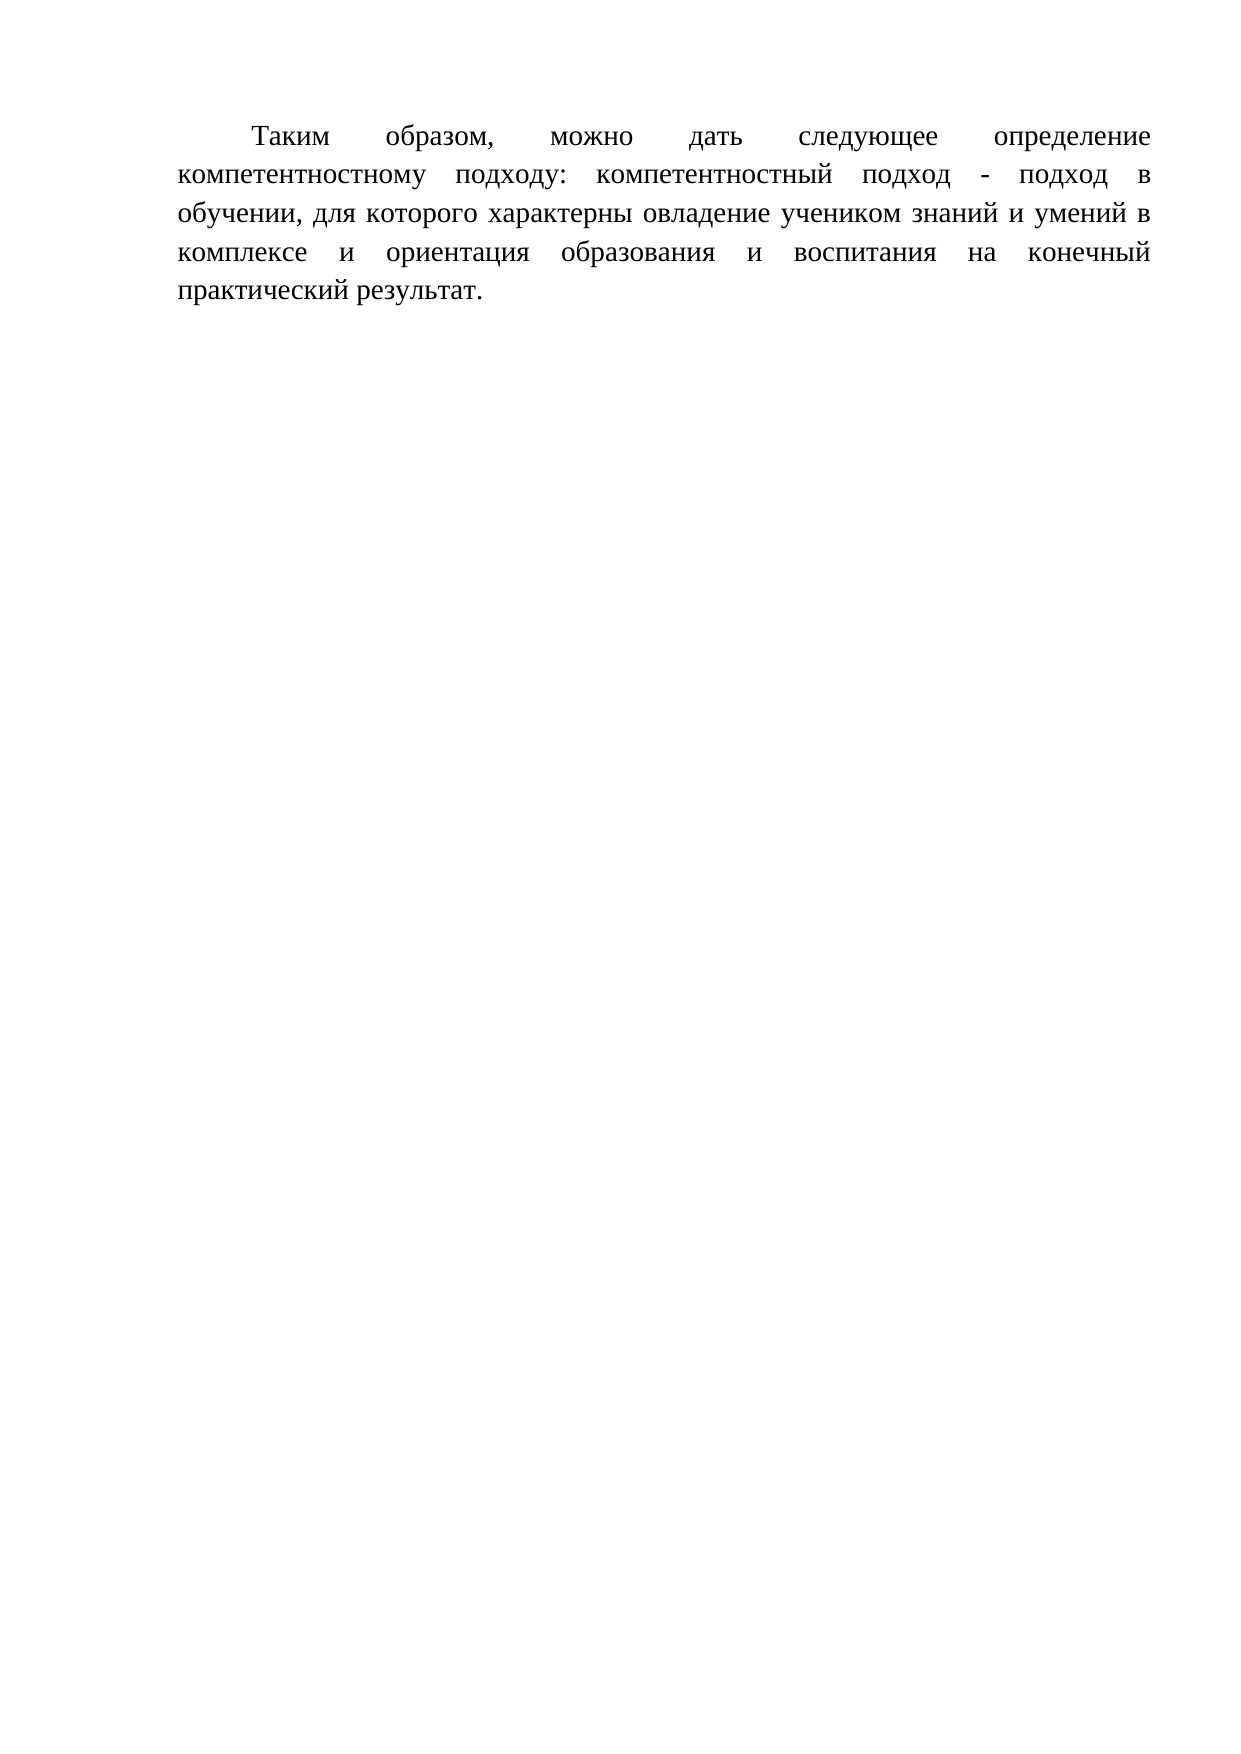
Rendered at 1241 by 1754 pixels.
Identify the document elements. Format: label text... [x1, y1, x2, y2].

text Таким образом, можно дать следующее определение компетентностному подходу: компетентностный подход - подход в обучении, для которого характерны овладение учеником знаний и умений в комплексе и ориентация образования и воспитания на конечный практический результат. [177, 118, 1152, 306]
